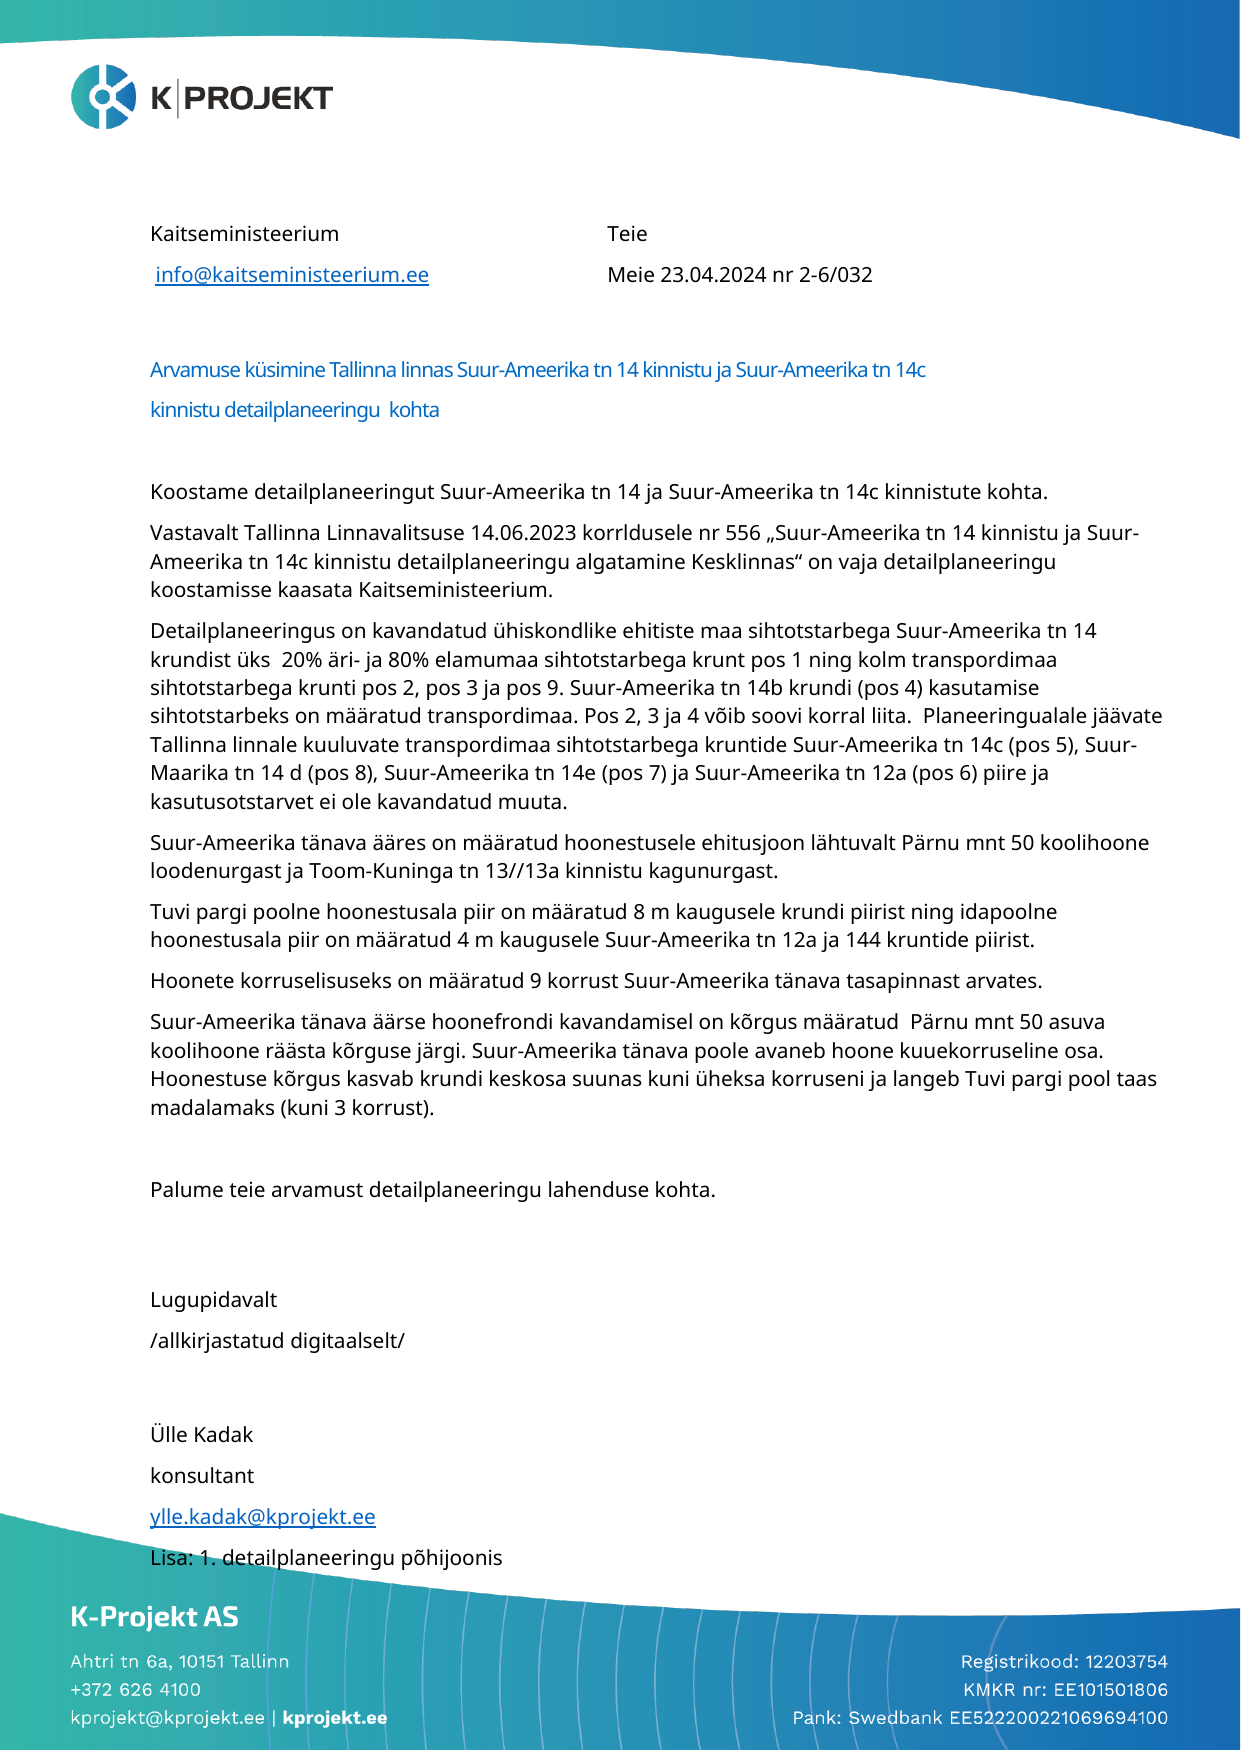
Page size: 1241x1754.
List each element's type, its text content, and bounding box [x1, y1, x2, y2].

picture [0, 1513, 1241, 1750]
table_header Kaitseministeerium Teie info@kaitseministeerium.ee Meie 23.04.2024 nr 2-6/032 [150, 207, 1169, 342]
text konsultant [150, 1461, 1138, 1490]
table_cell Arvamuse küsimine Tallinna linnas Suur-Ameerika tn 14 kinnistu ja Suur-Ameerika tn 14c kinnistu detailplaneeringu kohta Koostame detailplaneeringut Suur-Ameerika tn 14 ja Suur-Ameerika tn 14c kinnistute kohta. Vastavalt Tallinna Linnavalitsuse 14.06.2023 korrldusele nr 556 „Suur-Ameerika tn 14 kinnistu ja Suur-Ameerika tn 14c kinnistu detailplaneeringu algatamine Kesklinnas“ on vaja detailplaneeringu koostamisse kaasata Kaitseministeerium. Detailplaneeringus on kavandatud ühiskondlike ehitiste maa sihtotstarbega Suur-Ameerika tn 14 krundist üks 20% äri- ja 80% elamumaa sihtotstarbega krunt pos 1 ning kolm transpordimaa sihtotstarbega krunti pos 2, pos 3 ja pos 9. Suur-Ameerika tn 14b krundi (pos 4) kasutamise sihtotstarbeks on määratud transpordimaa. Pos 2, 3 ja 4 võib soovi korral liita. Planeeringualale jäävate Tallinna linnale kuuluvate transpordimaa sihtotstarbega kruntide Suur-Ameerika tn 14c (pos 5), Suur-Maarika tn 14 d (pos 8), Suur-Ameerika tn 14e (pos 7) ja Suur-Ameerika tn 12a (pos 6) piire ja kasutusotstarvet ei ole kavandatud muuta. Suur-Ameerika tänava ääres on määratud hoonestusele ehitusjoon lähtuvalt Pärnu mnt 50 koolihoone loodenurgast ja Toom-Kuninga tn 13//13a kinnistu kagunurgast. Tuvi pargi poolne hoonestusala piir on määratud 8 m kaugusele krundi piirist ning idapoolne hoonestusala piir on määratud 4 m kaugusele Suur-Ameerika tn 12a ja 144 kruntide piirist. Hoonete korruselisuseks on määratud 9 korrust Suur-Ameerika tänava tasapinnast arvates. Suur-Ameerika tänava äärse hoonefrondi kavandamisel on kõrgus määratud Pärnu mnt 50 asuva koolihoone räästa kõrguse järgi. Suur-Ameerika tänava poole avaneb hoone kuuekorruseline osa. Hoonestuse kõrgus kasvab krundi keskosa suunas kuni üheksa korruseni ja langeb Tuvi pargi pool taas madalamaks (kuni 3 korrust). Palume teie arvamust detailplaneeringu lahenduse kohta. Lugupidavalt /allkirjastatud digitaalselt/ [150, 342, 1184, 1408]
text ylle.kadak@kprojekt.ee [150, 1502, 1138, 1531]
text Ülle Kadak [150, 1420, 1138, 1449]
picture [0, 0, 1240, 185]
text Lisa: 1. detailplaneeringu põhijoonis [150, 1543, 1138, 1572]
